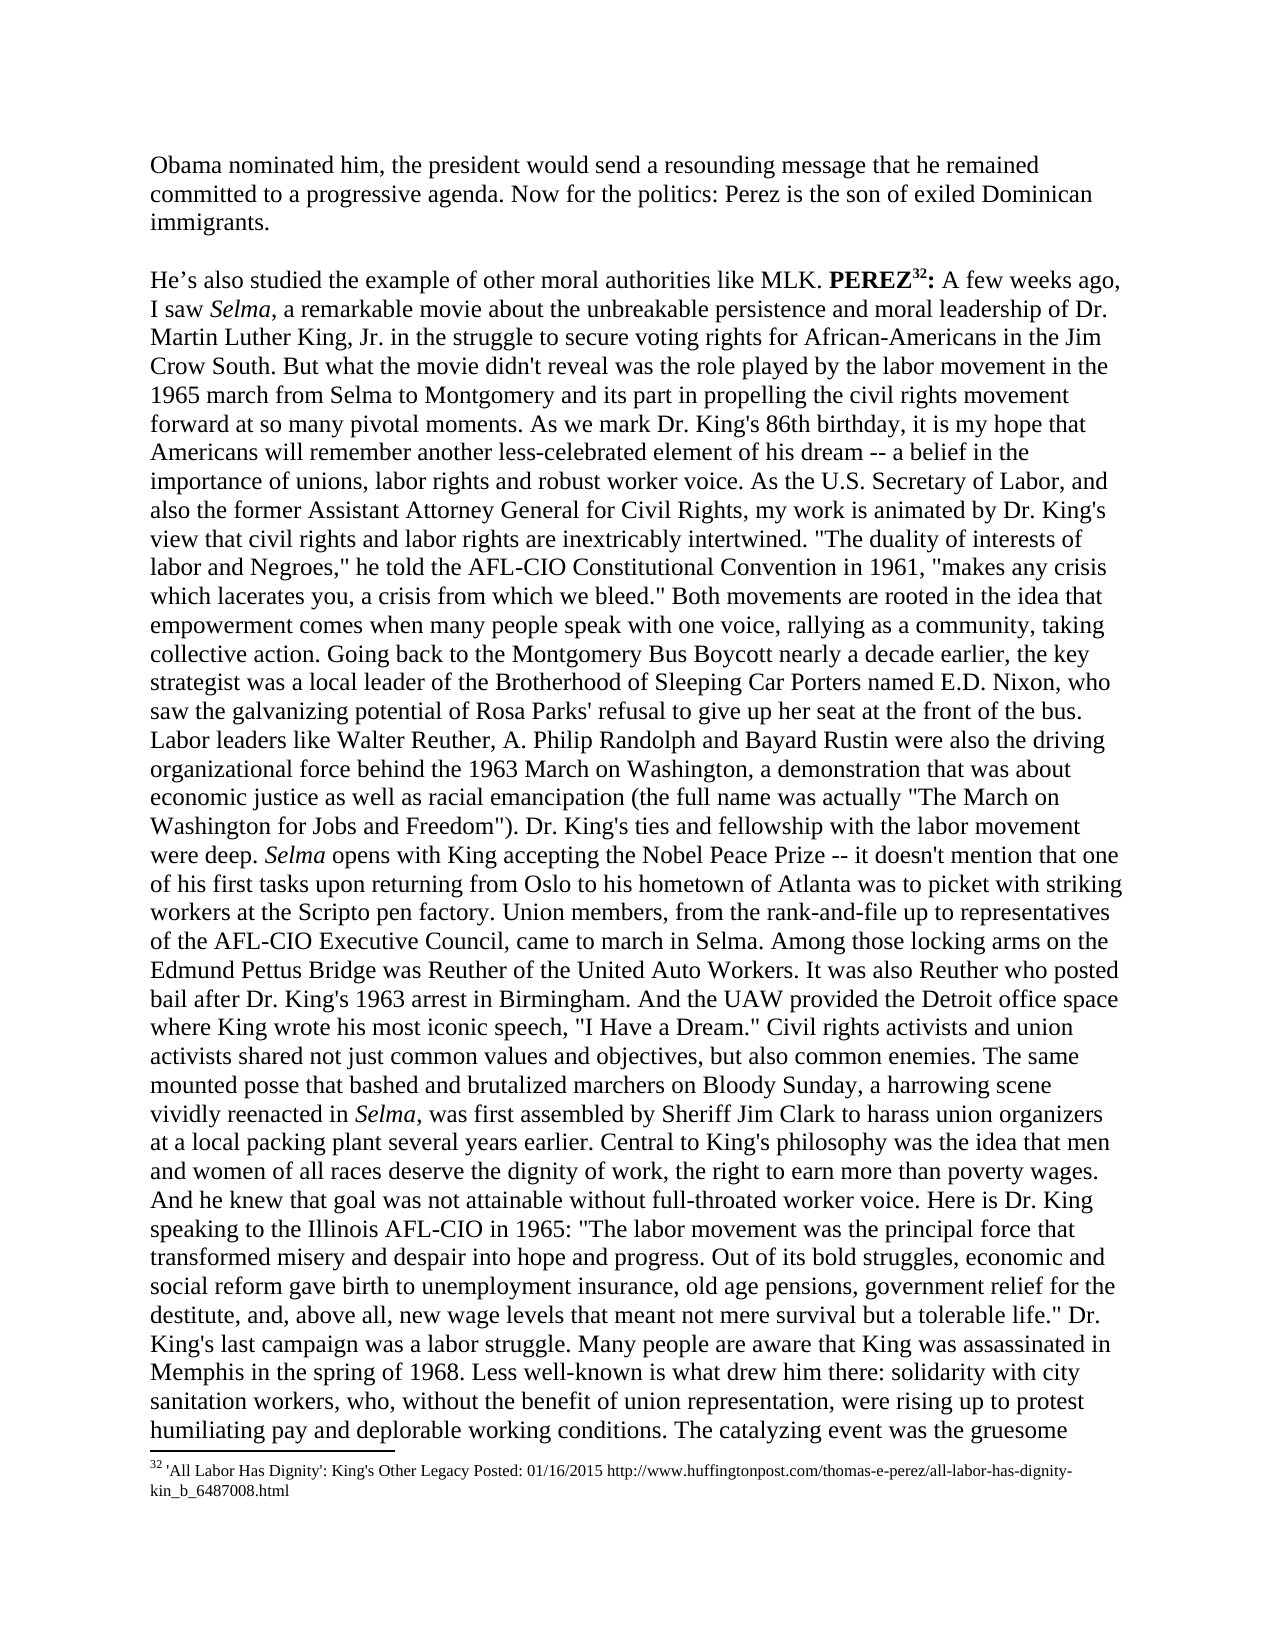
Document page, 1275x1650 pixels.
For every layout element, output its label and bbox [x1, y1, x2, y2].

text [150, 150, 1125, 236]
text [150, 265, 1125, 1444]
